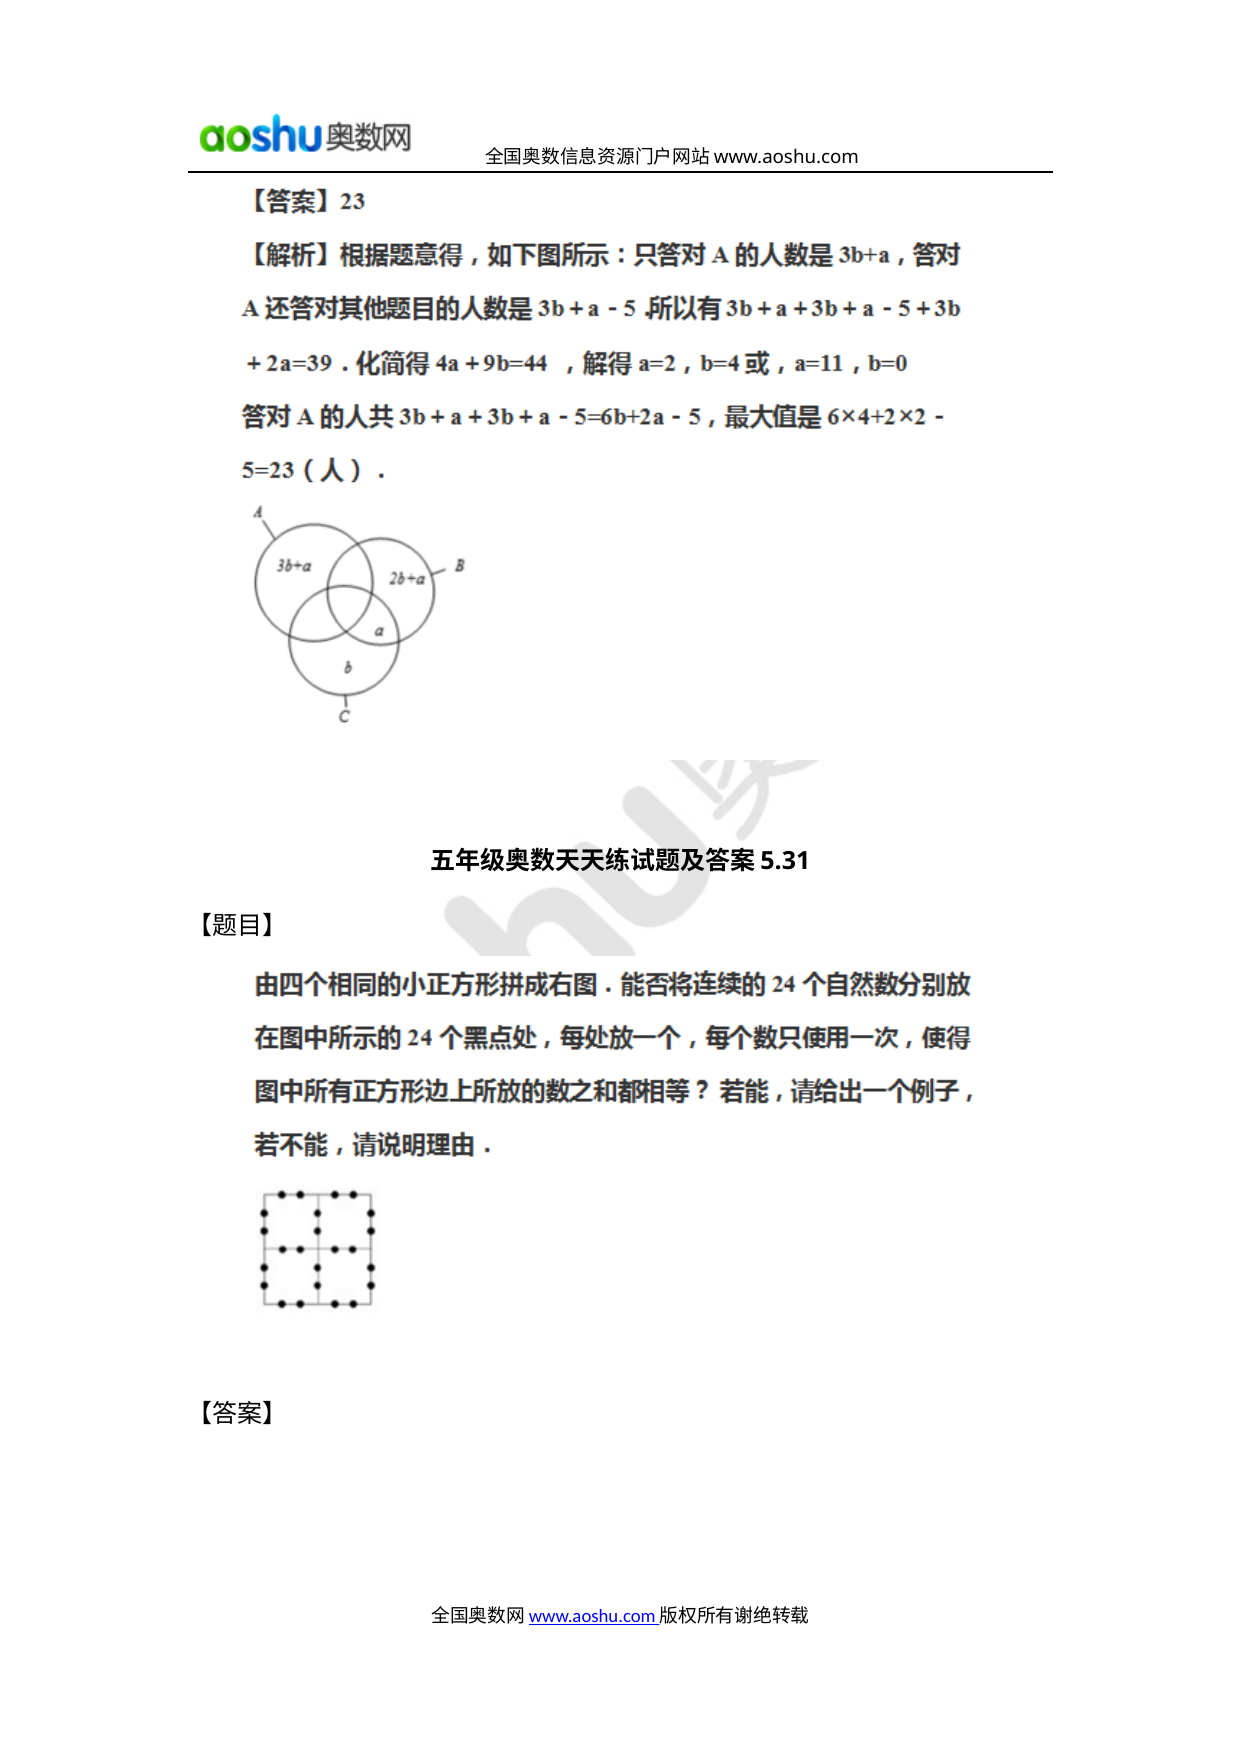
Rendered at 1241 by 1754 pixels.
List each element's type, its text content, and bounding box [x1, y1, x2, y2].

text 【答案】 [187, 1379, 1053, 1444]
picture [187, 176, 1053, 826]
picture [187, 956, 1053, 1338]
picture [187, 88, 485, 164]
text 五年级奥数天天练试题及答案5.31 [187, 826, 1053, 891]
text 【题目】 [187, 891, 1053, 956]
